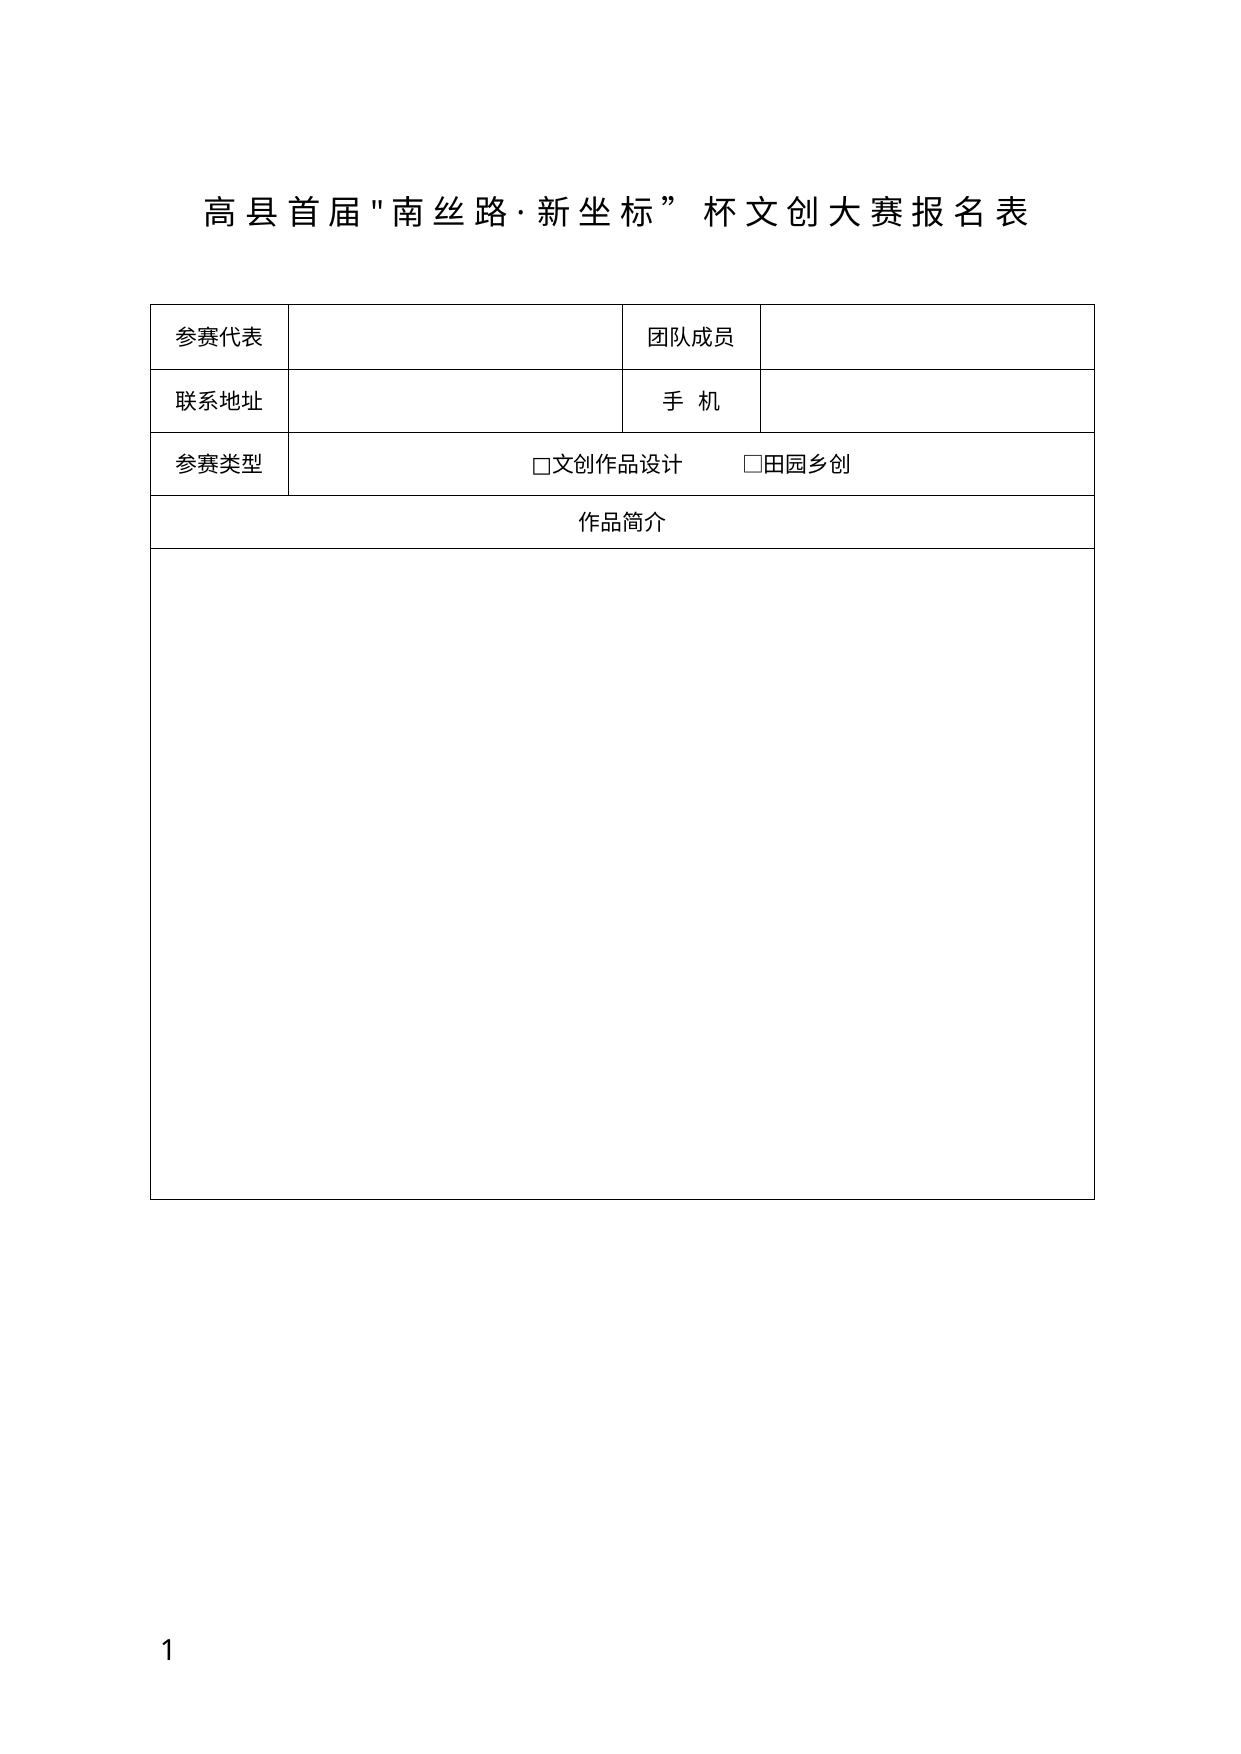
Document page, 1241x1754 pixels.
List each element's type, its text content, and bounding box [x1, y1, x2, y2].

table_cell □文创作品设计 □田园乡创 [289, 433, 1094, 495]
table_cell 参赛类型 [151, 433, 288, 495]
table_header 团队成员 [623, 305, 760, 368]
table_cell 联系地址 [151, 370, 288, 432]
table_cell [151, 549, 1094, 1198]
text 高县首届"南丝路·新坐标”杯文创大赛报名表 [162, 179, 1078, 241]
table_cell 手 机 [623, 370, 760, 432]
table_header [289, 305, 622, 368]
table_cell [289, 370, 622, 432]
table_header 参赛代表 [151, 305, 288, 368]
table_cell 作品简介 [151, 496, 1094, 548]
table_cell [761, 370, 1094, 432]
table_header [761, 305, 1094, 368]
